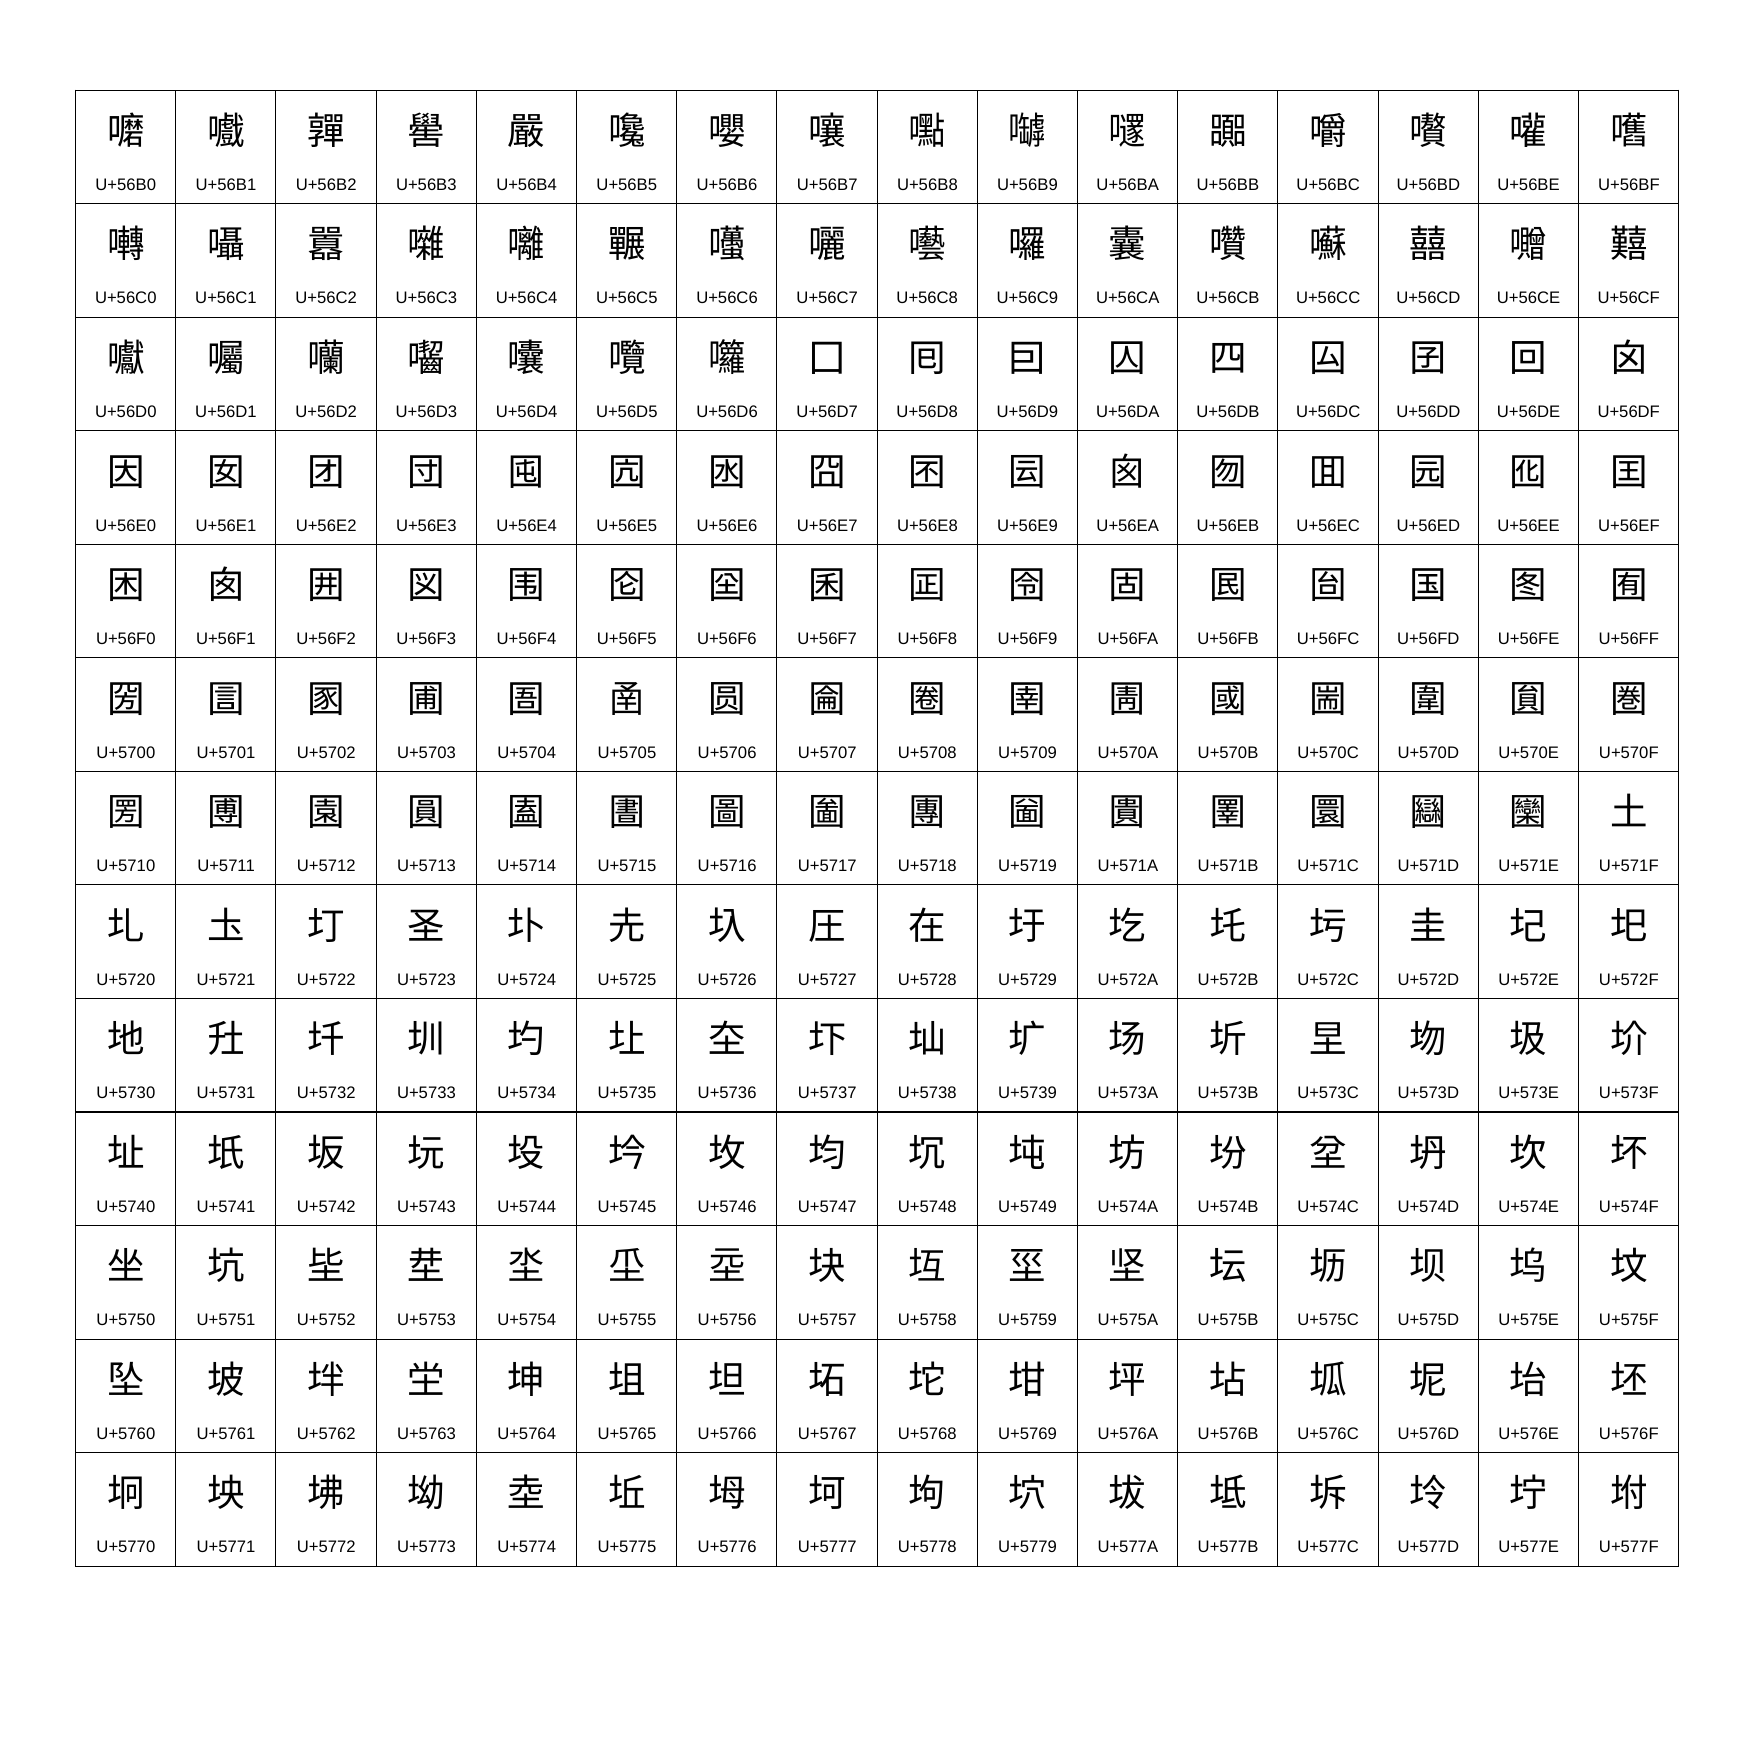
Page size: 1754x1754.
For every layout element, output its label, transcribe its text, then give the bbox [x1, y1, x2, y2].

table_cell 坏 U+574F [1579, 1113, 1678, 1225]
table_cell 坼 U+577C [1278, 1453, 1378, 1566]
table_cell 圀 U+5700 [76, 658, 175, 771]
table_cell 圭 U+572D [1379, 885, 1478, 998]
table_cell 圹 U+5739 [978, 999, 1077, 1111]
table_cell 圵 U+5735 [577, 999, 676, 1111]
table_cell 囲 U+56F2 [276, 545, 376, 657]
table_cell 坐 U+5750 [76, 1226, 175, 1338]
table_cell 圸 U+5738 [878, 999, 977, 1111]
table_cell 囟 U+56DF [1579, 318, 1678, 430]
table_cell 囏 U+56CF [1579, 204, 1678, 317]
table_cell 坫 U+576B [1178, 1340, 1277, 1452]
table_cell 嚷 U+56B7 [777, 91, 877, 203]
table_cell 坺 U+577A [1078, 1453, 1177, 1566]
table_cell 圐 U+5710 [76, 772, 175, 884]
table_cell 坢 U+5762 [276, 1340, 376, 1452]
table_cell 场 U+573A [1078, 999, 1177, 1111]
table_cell 坌 U+574C [1278, 1113, 1378, 1225]
table_cell 圡 U+5721 [176, 885, 275, 998]
table_cell 嚱 U+56B1 [176, 91, 275, 203]
table_cell 圦 U+5726 [677, 885, 776, 998]
table_cell 圓 U+5713 [377, 772, 476, 884]
table_cell 囪 U+56EA [1078, 431, 1177, 544]
table_cell 园 U+56ED [1379, 431, 1478, 544]
table_cell 圢 U+5722 [276, 885, 376, 998]
table_cell 圅 U+5705 [577, 658, 676, 771]
table_cell 坷 U+5777 [777, 1453, 877, 1566]
table_cell 困 U+56F0 [76, 545, 175, 657]
table_cell 在 U+5728 [878, 885, 977, 998]
table_cell 坙 U+5759 [978, 1226, 1077, 1338]
table_cell 嚰 U+56B0 [76, 91, 175, 203]
table_cell 坲 U+5772 [276, 1453, 376, 1566]
table_cell 囌 U+56CC [1278, 204, 1378, 317]
table_cell 坁 U+5741 [176, 1113, 275, 1225]
table_cell 圧 U+5727 [777, 885, 877, 998]
table_cell 圴 U+5734 [477, 999, 576, 1111]
table_cell 团 U+56E2 [276, 431, 376, 544]
table_cell 坅 U+5745 [577, 1113, 676, 1225]
table_cell 囤 U+56E4 [477, 431, 576, 544]
table_cell 坕 U+5755 [577, 1226, 676, 1338]
table_cell 坟 U+575F [1579, 1226, 1678, 1338]
table_cell 囚 U+56DA [1078, 318, 1177, 430]
table_cell 囊 U+56CA [1078, 204, 1177, 317]
table_cell 囖 U+56D6 [677, 318, 776, 430]
table_cell 囀 U+56C0 [76, 204, 175, 317]
table_cell 坤 U+5764 [477, 1340, 576, 1452]
table_cell 坒 U+5752 [276, 1226, 376, 1338]
table_cell 坪 U+576A [1078, 1340, 1177, 1452]
table_cell 坿 U+577F [1579, 1453, 1678, 1566]
table_cell 坻 U+577B [1178, 1453, 1277, 1566]
table_cell 因 U+56E0 [76, 431, 175, 544]
table_cell 坵 U+5775 [577, 1453, 676, 1566]
table_cell 坴 U+5774 [477, 1453, 576, 1566]
table_cell 囗 U+56D7 [777, 318, 877, 430]
table_cell 國 U+570B [1178, 658, 1277, 771]
table_cell 图 U+56FE [1479, 545, 1578, 657]
table_cell 圫 U+572B [1178, 885, 1277, 998]
table_cell 坱 U+5771 [176, 1453, 275, 1566]
table_cell 圉 U+5709 [978, 658, 1077, 771]
table_cell 圕 U+5715 [577, 772, 676, 884]
table_cell 嚲 U+56B2 [276, 91, 376, 203]
table_cell 囁 U+56C1 [176, 204, 275, 317]
table_cell 圤 U+5724 [477, 885, 576, 998]
table_cell 坽 U+577D [1379, 1453, 1478, 1566]
table_cell 均 U+5747 [777, 1113, 877, 1225]
table_cell 坍 U+574D [1379, 1113, 1478, 1225]
table_cell 坝 U+575D [1379, 1226, 1478, 1338]
table_cell 圗 U+5717 [777, 772, 877, 884]
table_cell 囎 U+56CE [1479, 204, 1578, 317]
table_cell 囅 U+56C5 [577, 204, 676, 317]
table_cell 園 U+5712 [276, 772, 376, 884]
table_cell 囂 U+56C2 [276, 204, 376, 317]
table_cell 囫 U+56EB [1178, 431, 1277, 544]
table_cell 囃 U+56C3 [377, 204, 476, 317]
table_cell 圊 U+570A [1078, 658, 1177, 771]
table_cell 坊 U+574A [1078, 1113, 1177, 1225]
table_cell 圈 U+5708 [878, 658, 977, 771]
table_cell 圿 U+573F [1579, 999, 1678, 1111]
table_cell 坆 U+5746 [677, 1113, 776, 1225]
table_cell 囈 U+56C8 [878, 204, 977, 317]
table_cell 圪 U+572A [1078, 885, 1177, 998]
table_cell 団 U+56E3 [377, 431, 476, 544]
table_cell 坹 U+5779 [978, 1453, 1077, 1566]
table_cell 囆 U+56C6 [677, 204, 776, 317]
table_cell 坂 U+5742 [276, 1113, 376, 1225]
table_cell 圽 U+573D [1379, 999, 1478, 1111]
table_cell 圙 U+5719 [978, 772, 1077, 884]
table_cell 坋 U+574B [1178, 1113, 1277, 1225]
table_cell 嚴 U+56B4 [477, 91, 576, 203]
table_cell 圖 U+5716 [677, 772, 776, 884]
table_cell 土 U+571F [1579, 772, 1678, 884]
table_cell 嚵 U+56B5 [577, 91, 676, 203]
table_cell 圾 U+573E [1479, 999, 1578, 1111]
table_cell 圮 U+572E [1479, 885, 1578, 998]
table_cell 嚽 U+56BD [1379, 91, 1478, 203]
table_cell 圑 U+5711 [176, 772, 275, 884]
table_cell 坥 U+5765 [577, 1340, 676, 1452]
table_cell 圃 U+5703 [377, 658, 476, 771]
table_cell 坠 U+5760 [76, 1340, 175, 1452]
table_cell 圍 U+570D [1379, 658, 1478, 771]
table_cell 嚾 U+56BE [1479, 91, 1578, 203]
table_cell 圂 U+5702 [276, 658, 376, 771]
table_cell 囮 U+56EE [1479, 431, 1578, 544]
table_cell 坨 U+5768 [878, 1340, 977, 1452]
table_cell 坣 U+5763 [377, 1340, 476, 1452]
table_cell 圲 U+5732 [276, 999, 376, 1111]
table_cell 圁 U+5701 [176, 658, 275, 771]
table_cell 囥 U+56E5 [577, 431, 676, 544]
table_cell 坓 U+5753 [377, 1226, 476, 1338]
table_cell 囹 U+56F9 [978, 545, 1077, 657]
table_cell 四 U+56DB [1178, 318, 1277, 430]
table_cell 固 U+56FA [1078, 545, 1177, 657]
table_cell 圄 U+5704 [477, 658, 576, 771]
table_cell 坃 U+5743 [377, 1113, 476, 1225]
table_cell 坰 U+5770 [76, 1453, 175, 1566]
table_cell 囝 U+56DD [1379, 318, 1478, 430]
table_cell 囿 U+56FF [1579, 545, 1678, 657]
table_cell 圷 U+5737 [777, 999, 877, 1111]
table_cell 圠 U+5720 [76, 885, 175, 998]
table_cell 圼 U+573C [1278, 999, 1378, 1111]
table_cell 坧 U+5767 [777, 1340, 877, 1452]
table_cell 囸 U+56F8 [878, 545, 977, 657]
table_cell 嚶 U+56B6 [677, 91, 776, 203]
table_cell 圌 U+570C [1278, 658, 1378, 771]
table_cell 囑 U+56D1 [176, 318, 275, 430]
table_cell 図 U+56F3 [377, 545, 476, 657]
table_cell 囨 U+56E8 [878, 431, 977, 544]
table_cell 嚻 U+56BB [1178, 91, 1277, 203]
table_cell 囶 U+56F6 [677, 545, 776, 657]
table_cell 團 U+5718 [878, 772, 977, 884]
table_cell 坩 U+5769 [978, 1340, 1077, 1452]
table_cell 圔 U+5714 [477, 772, 576, 884]
table_cell 嚹 U+56B9 [978, 91, 1077, 203]
table_cell 圶 U+5736 [677, 999, 776, 1111]
table_cell 坔 U+5754 [477, 1226, 576, 1338]
table_cell 囍 U+56CD [1379, 204, 1478, 317]
table_cell 囜 U+56DC [1278, 318, 1378, 430]
table_cell 囕 U+56D5 [577, 318, 676, 430]
table_cell 坞 U+575E [1479, 1226, 1578, 1338]
table_cell 圚 U+571A [1078, 772, 1177, 884]
table_cell 囄 U+56C4 [477, 204, 576, 317]
table_cell 坉 U+5749 [978, 1113, 1077, 1225]
table_cell 囯 U+56EF [1579, 431, 1678, 544]
table_cell 址 U+5740 [76, 1113, 175, 1225]
table_cell 坾 U+577E [1479, 1453, 1578, 1566]
table_cell 囇 U+56C7 [777, 204, 877, 317]
table_cell 嚸 U+56B8 [878, 91, 977, 203]
table_cell 囐 U+56D0 [76, 318, 175, 430]
table_cell 圣 U+5723 [377, 885, 476, 998]
table_cell 坦 U+5766 [677, 1340, 776, 1452]
table_cell 坚 U+575A [1078, 1226, 1177, 1338]
table_cell 囼 U+56FC [1278, 545, 1378, 657]
table_cell 地 U+5730 [76, 999, 175, 1111]
table_cell 坘 U+5758 [878, 1226, 977, 1338]
table_cell 囷 U+56F7 [777, 545, 877, 657]
table_cell 囩 U+56E9 [978, 431, 1077, 544]
table_cell 坡 U+5761 [176, 1340, 275, 1452]
table_cell 圇 U+5707 [777, 658, 877, 771]
table_cell 囙 U+56D9 [978, 318, 1077, 430]
table_cell 囧 U+56E7 [777, 431, 877, 544]
table_cell 嚼 U+56BC [1278, 91, 1378, 203]
table_cell 坯 U+576F [1579, 1340, 1678, 1452]
table_cell 圥 U+5725 [577, 885, 676, 998]
table_cell 圱 U+5731 [176, 999, 275, 1111]
table_cell 坄 U+5744 [477, 1113, 576, 1225]
table_cell 坶 U+5776 [677, 1453, 776, 1566]
table_cell 围 U+56F4 [477, 545, 576, 657]
table_cell 圞 U+571E [1479, 772, 1578, 884]
table_cell 块 U+5757 [777, 1226, 877, 1338]
table_cell 坬 U+576C [1278, 1340, 1378, 1452]
table_cell 嚿 U+56BF [1579, 91, 1678, 203]
table_cell 圎 U+570E [1479, 658, 1578, 771]
table_cell 圬 U+572C [1278, 885, 1378, 998]
table_cell 圆 U+5706 [677, 658, 776, 771]
table_cell 圳 U+5733 [377, 999, 476, 1111]
table_cell 囋 U+56CB [1178, 204, 1277, 317]
table_cell 囒 U+56D2 [276, 318, 376, 430]
table_cell 坖 U+5756 [677, 1226, 776, 1338]
table_cell 回 U+56DE [1479, 318, 1578, 430]
table_cell 坈 U+5748 [878, 1113, 977, 1225]
table_cell 圝 U+571D [1379, 772, 1478, 884]
table_cell 囓 U+56D3 [377, 318, 476, 430]
table_cell 坮 U+576E [1479, 1340, 1578, 1452]
table_cell 坜 U+575C [1278, 1226, 1378, 1338]
table_cell 圯 U+572F [1579, 885, 1678, 998]
table_cell 坭 U+576D [1379, 1340, 1478, 1452]
table_cell 囱 U+56F1 [176, 545, 275, 657]
table_cell 囬 U+56EC [1278, 431, 1378, 544]
table_cell 囻 U+56FB [1178, 545, 1277, 657]
table_cell 坑 U+5751 [176, 1226, 275, 1338]
table_cell 圏 U+570F [1579, 658, 1678, 771]
table_cell 囡 U+56E1 [176, 431, 275, 544]
table_cell 国 U+56FD [1379, 545, 1478, 657]
table_cell 圩 U+5729 [978, 885, 1077, 998]
table_cell 坳 U+5773 [377, 1453, 476, 1566]
table_cell 囉 U+56C9 [978, 204, 1077, 317]
table_cell 圛 U+571B [1178, 772, 1277, 884]
table_cell 坛 U+575B [1178, 1226, 1277, 1338]
table_cell 囦 U+56E6 [677, 431, 776, 544]
table_cell 囵 U+56F5 [577, 545, 676, 657]
table_cell 坸 U+5778 [878, 1453, 977, 1566]
table_cell 嚺 U+56BA [1078, 91, 1177, 203]
table_cell 圻 U+573B [1178, 999, 1277, 1111]
table_cell 囔 U+56D4 [477, 318, 576, 430]
table_cell 囘 U+56D8 [878, 318, 977, 430]
table_cell 圜 U+571C [1278, 772, 1378, 884]
table_cell 嚳 U+56B3 [377, 91, 476, 203]
table_cell 坎 U+574E [1479, 1113, 1578, 1225]
